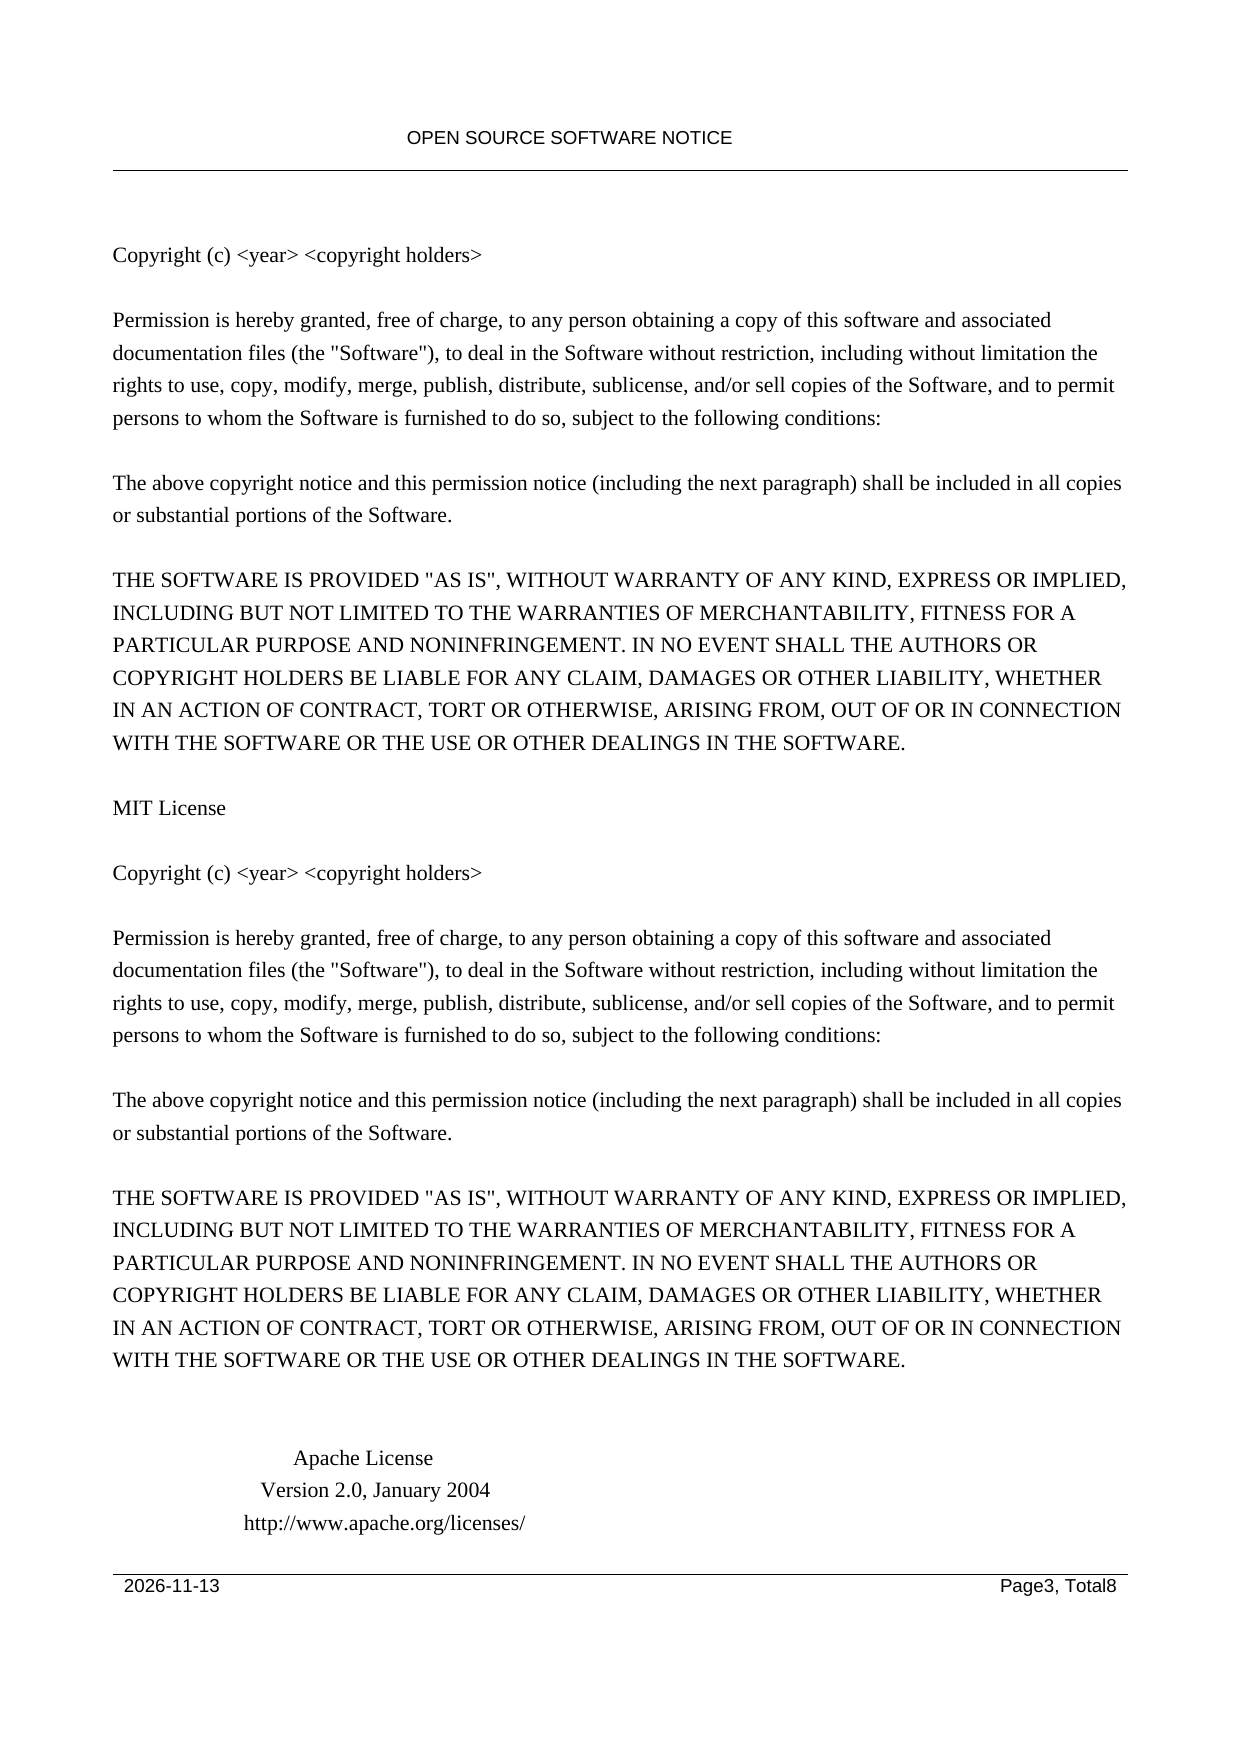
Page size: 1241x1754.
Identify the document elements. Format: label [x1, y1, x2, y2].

text [112, 206, 1128, 1539]
